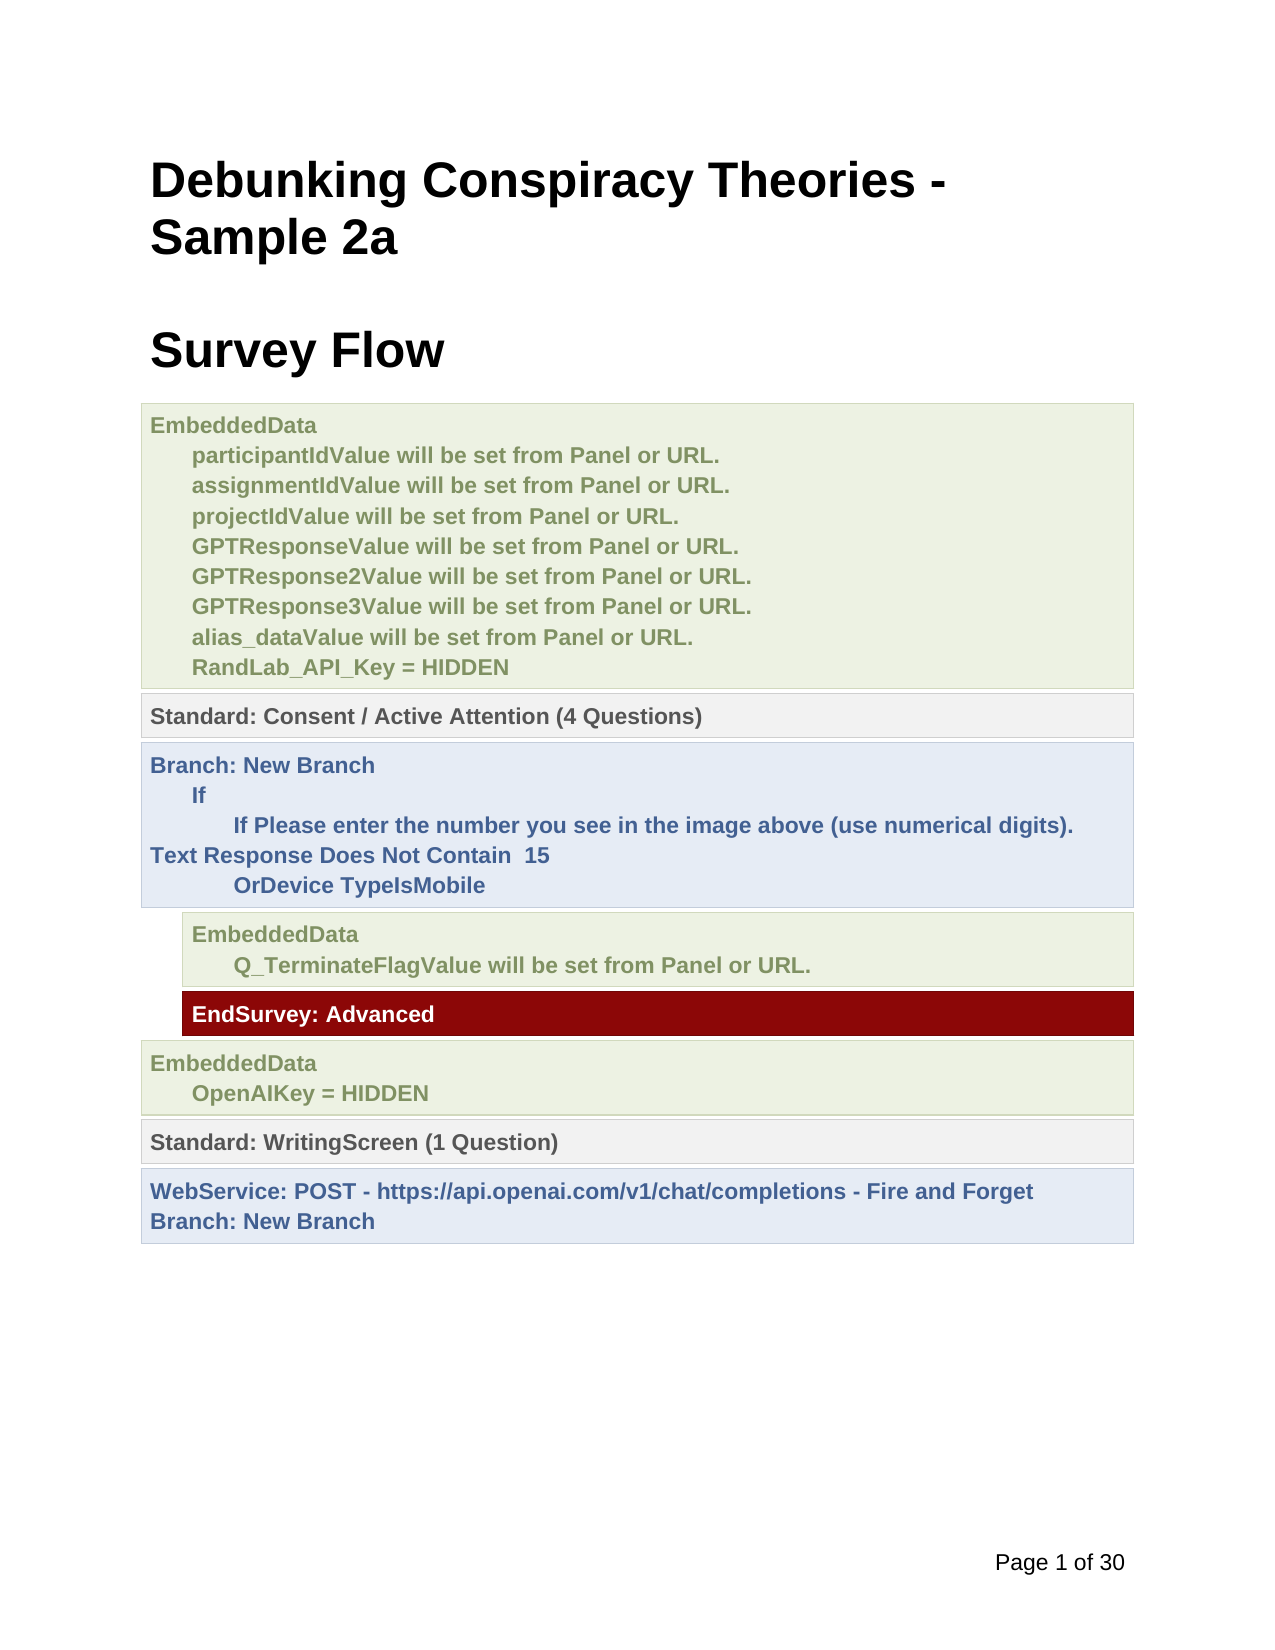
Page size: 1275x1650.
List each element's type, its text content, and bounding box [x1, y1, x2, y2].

text GPTResponseValue will be set from Panel or URL. [142, 523, 1133, 554]
text If [142, 772, 1133, 803]
text participantIdValue will be set from Panel or URL. [142, 433, 1133, 463]
text RandLab_API_Key = HIDDEN [142, 644, 1133, 688]
text GPTResponse3Value will be set from Panel or URL. [142, 584, 1133, 614]
text WebService: POST - https://api.openai.com/v1/chat/completions - Fire and Forget [142, 1169, 1133, 1198]
text alias_dataValue will be set from Panel or URL. [142, 614, 1133, 644]
text Branch: New Branch [142, 743, 1133, 772]
text Q_TerminateFlagValue will be set from Panel or URL. [183, 942, 1133, 986]
text projectIdValue will be set from Panel or URL. [142, 493, 1133, 523]
text EmbeddedData [183, 913, 1133, 942]
text Branch: New Branch [142, 1198, 1133, 1243]
text assignmentIdValue will be set from Panel or URL. [142, 463, 1133, 493]
text OrDevice TypeIsMobile [142, 863, 1133, 907]
text EndSurvey: Advanced [183, 992, 1133, 1035]
text Standard: Consent / Active Attention (4 Questions) [142, 694, 1133, 737]
text EmbeddedData [142, 1041, 1133, 1070]
text Debunking Conspiracy Theories - Sample 2a [150, 150, 1125, 265]
text Survey Flow [150, 320, 1125, 378]
text OpenAIKey = HIDDEN [142, 1070, 1133, 1114]
text GPTResponse2Value will be set from Panel or URL. [142, 554, 1133, 584]
text If Please enter the number you see in the image above (use numerical digits). Text Response Does Not Contain 15 [142, 803, 1133, 863]
text EmbeddedData [142, 404, 1133, 433]
text Standard: WritingScreen (1 Question) [142, 1120, 1133, 1163]
